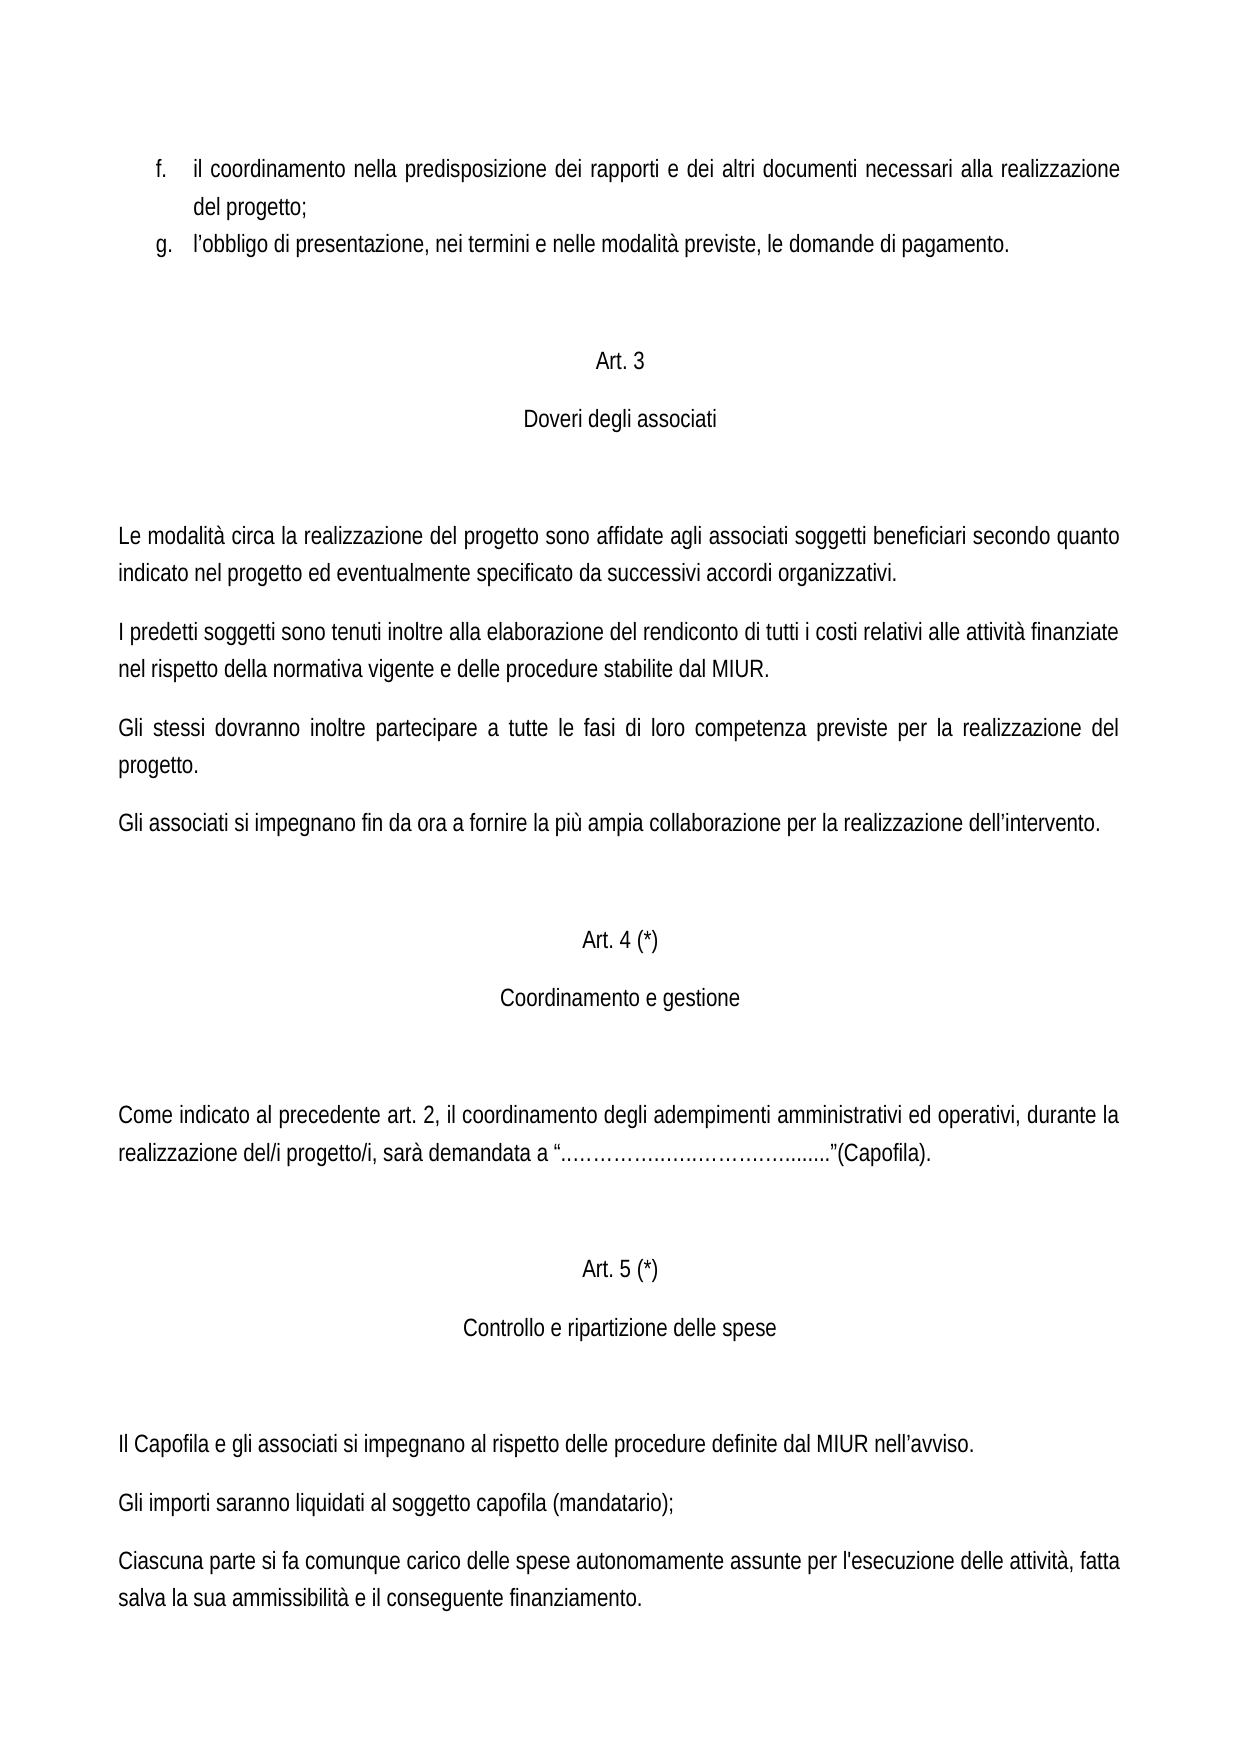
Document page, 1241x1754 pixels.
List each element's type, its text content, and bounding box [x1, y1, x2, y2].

text Controllo e ripartizione delle spese [118, 1306, 1122, 1343]
text Coordinamento e gestione [118, 977, 1122, 1014]
text I predetti soggetti sono tenuti inoltre alla elaborazione del rendiconto di tutti i costi relativi alle attività finanziate nel rispetto della normativa vigente e delle procedure stabilite dal MIUR. [118, 610, 1122, 685]
list l’obbligo di presentazione, nei termini e nelle modalità previste, le domande di pagamento. [156, 223, 1122, 260]
text Il Capofila e gli associati si impegnano al rispetto delle procedure definite dal MIUR nell’avviso. [118, 1423, 1122, 1460]
text Gli associati si impegnano fin da ora a fornire la più ampia collaborazione per la realizzazione dell’intervento. [118, 802, 1122, 839]
list il coordinamento nella predisposizione dei rapporti e dei altri documenti necessari alla realizzazione del progetto; [156, 148, 1122, 223]
text Come indicato al precedente art. 2, il coordinamento degli adempimenti amministrativi ed operativi, durante la realizzazione del/i progetto/i, sarà demandata a “..…………..…..……….…........”(Capofila). [118, 1093, 1122, 1168]
text Art. 4 (*) [118, 918, 1122, 956]
text Doveri degli associati [118, 398, 1122, 435]
text Gli stessi dovranno inoltre partecipare a tutte le fasi di loro competenza previste per la realizzazione del progetto. [118, 706, 1122, 781]
text Art. 5 (*) [118, 1248, 1122, 1285]
text Le modalità circa la realizzazione del progetto sono affidate agli associati soggetti beneficiari secondo quanto indicato nel progetto ed eventualmente specificato da successivi accordi organizzativi. [118, 514, 1122, 589]
text Art. 3 [118, 339, 1122, 377]
text Ciascuna parte si fa comunque carico delle spese autonomamente assunte per l'esecuzione delle attività, fatta salva la sua ammissibilità e il conseguente finanziamento. [118, 1539, 1122, 1614]
text Gli importi saranno liquidati al soggetto capofila (mandatario); [118, 1481, 1122, 1518]
